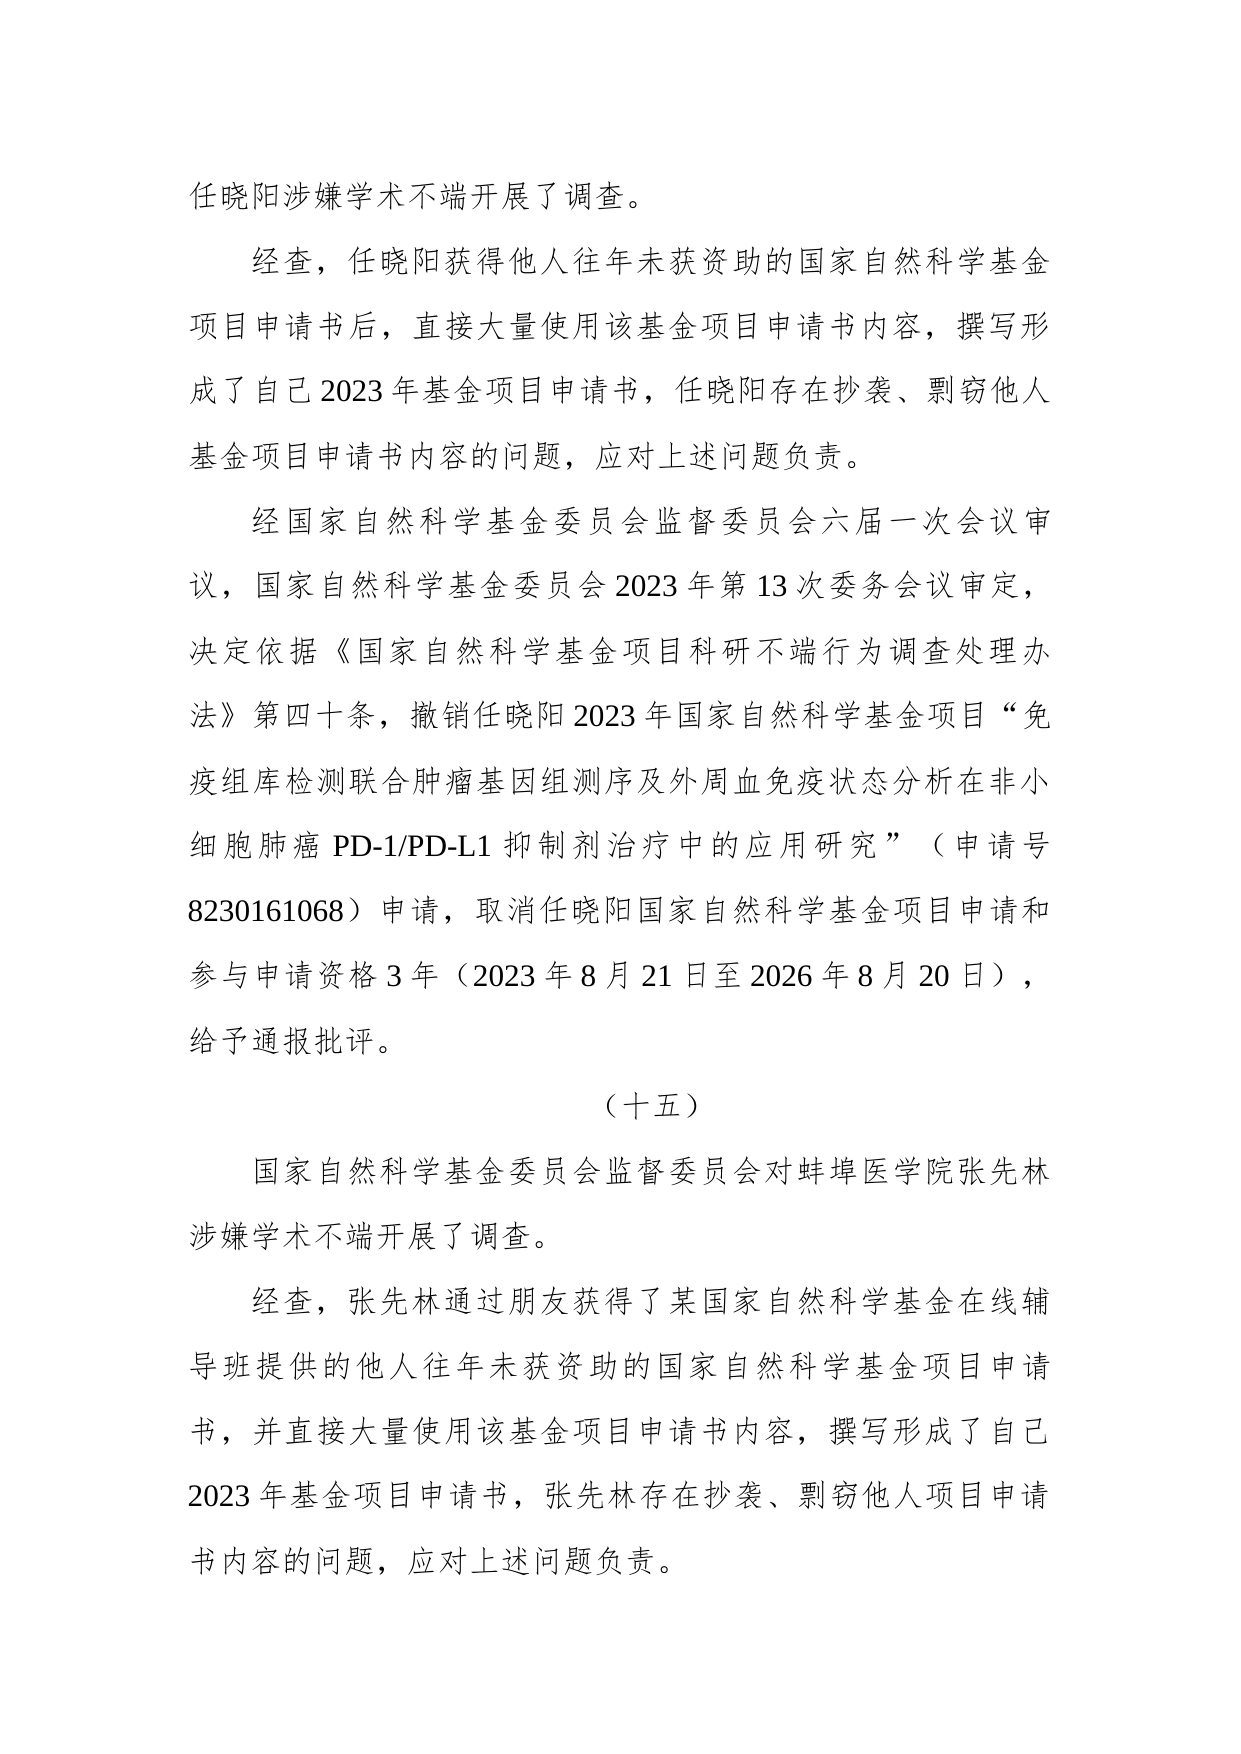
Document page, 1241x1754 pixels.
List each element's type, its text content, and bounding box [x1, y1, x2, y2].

text 经查，张先林通过朋友获得了某国家自然科学基金在线辅导班提供的他人往年未获资助的国家自然科学基金项目申请书，并直接大量使用该基金项目申请书内容，撰写形成了自己2023年基金项目申请书，张先林存在抄袭、剽窃他人项目申请书内容的问题，应对上述问题负责。 [187, 1267, 1053, 1592]
text 国家自然科学基金委员会监督委员会对蚌埠医学院张先林涉嫌学术不端开展了调查。 [187, 1137, 1053, 1267]
text 经国家自然科学基金委员会监督委员会六届一次会议审议，国家自然科学基金委员会2023年第13次委务会议审定，决定依据《国家自然科学基金项目科研不端行为调查处理办法》第四十条，撤销任晓阳2023年国家自然科学基金项目“免疫组库检测联合肿瘤基因组测序及外周血免疫状态分析在非小细胞肺癌PD-1/PD-L1抑制剂治疗中的应用研究”（申请号8230161068）申请，取消任晓阳国家自然科学基金项目申请和参与申请资格3年（2023年8月21日至2026年8月20日），给予通报批评。 [187, 487, 1053, 1072]
text （十五） [187, 1072, 1053, 1137]
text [187, 162, 1053, 227]
text 经查，任晓阳获得他人往年未获资助的国家自然科学基金项目申请书后，直接大量使用该基金项目申请书内容，撰写形成了自己2023年基金项目申请书，任晓阳存在抄袭、剽窃他人基金项目申请书内容的问题，应对上述问题负责。 [187, 227, 1053, 487]
